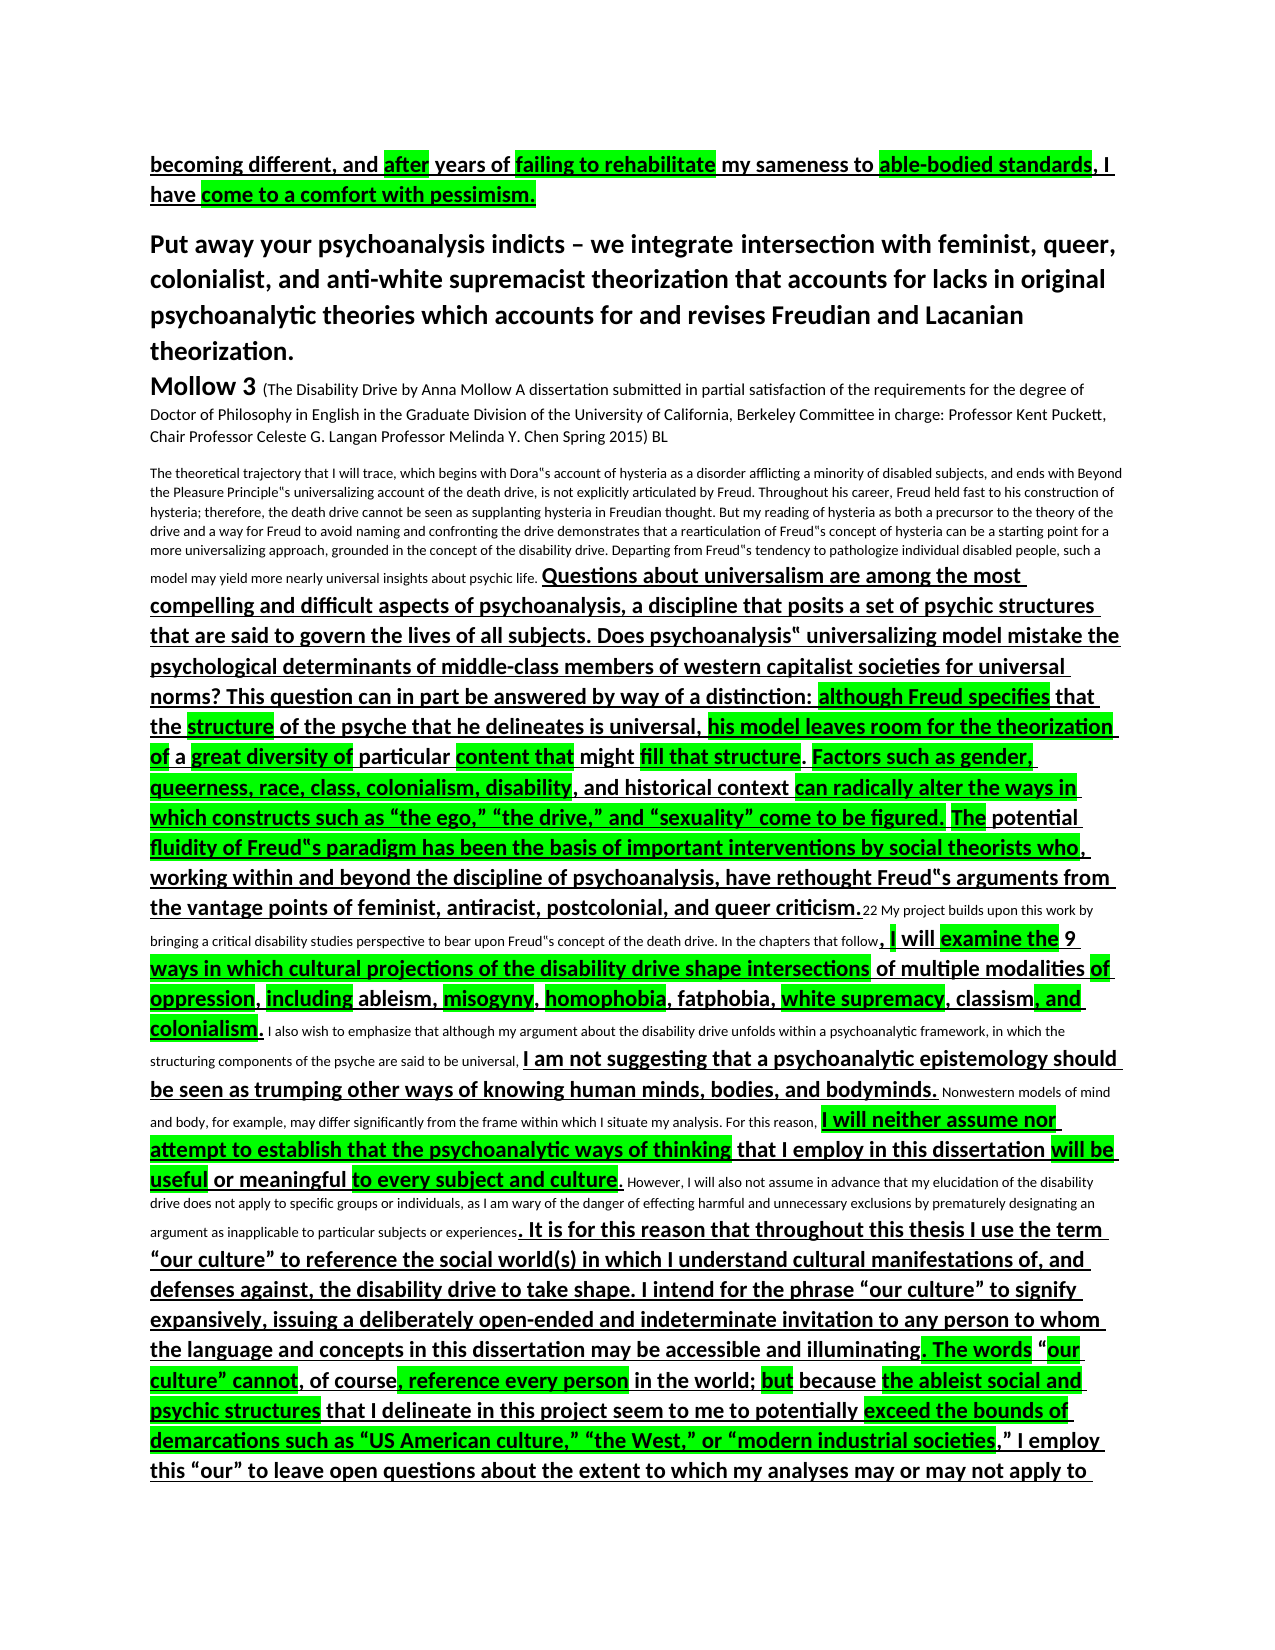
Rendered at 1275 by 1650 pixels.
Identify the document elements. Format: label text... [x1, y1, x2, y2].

subtitle Put away your psychoanalysis indicts – we integrate intersection with feminist, queer, colonialist, and anti-white supremacist theorization that accounts for lacks in original psychoanalytic theories which accounts for and revises Freudian and Lacanian theorization. [150, 227, 1125, 367]
text Mollow 3 (The Disability Drive by Anna Mollow A dissertation submitted in partial satisfaction of the requirements for the degree of Doctor of Philosophy in English in the Graduate Division of the University of California, Berkeley Committee in charge: Professor Kent Puckett, Chair Professor Celeste G. Langan Professor Melinda Y. Chen Spring 2015) BL [150, 369, 1125, 446]
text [150, 464, 1125, 1484]
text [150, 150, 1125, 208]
